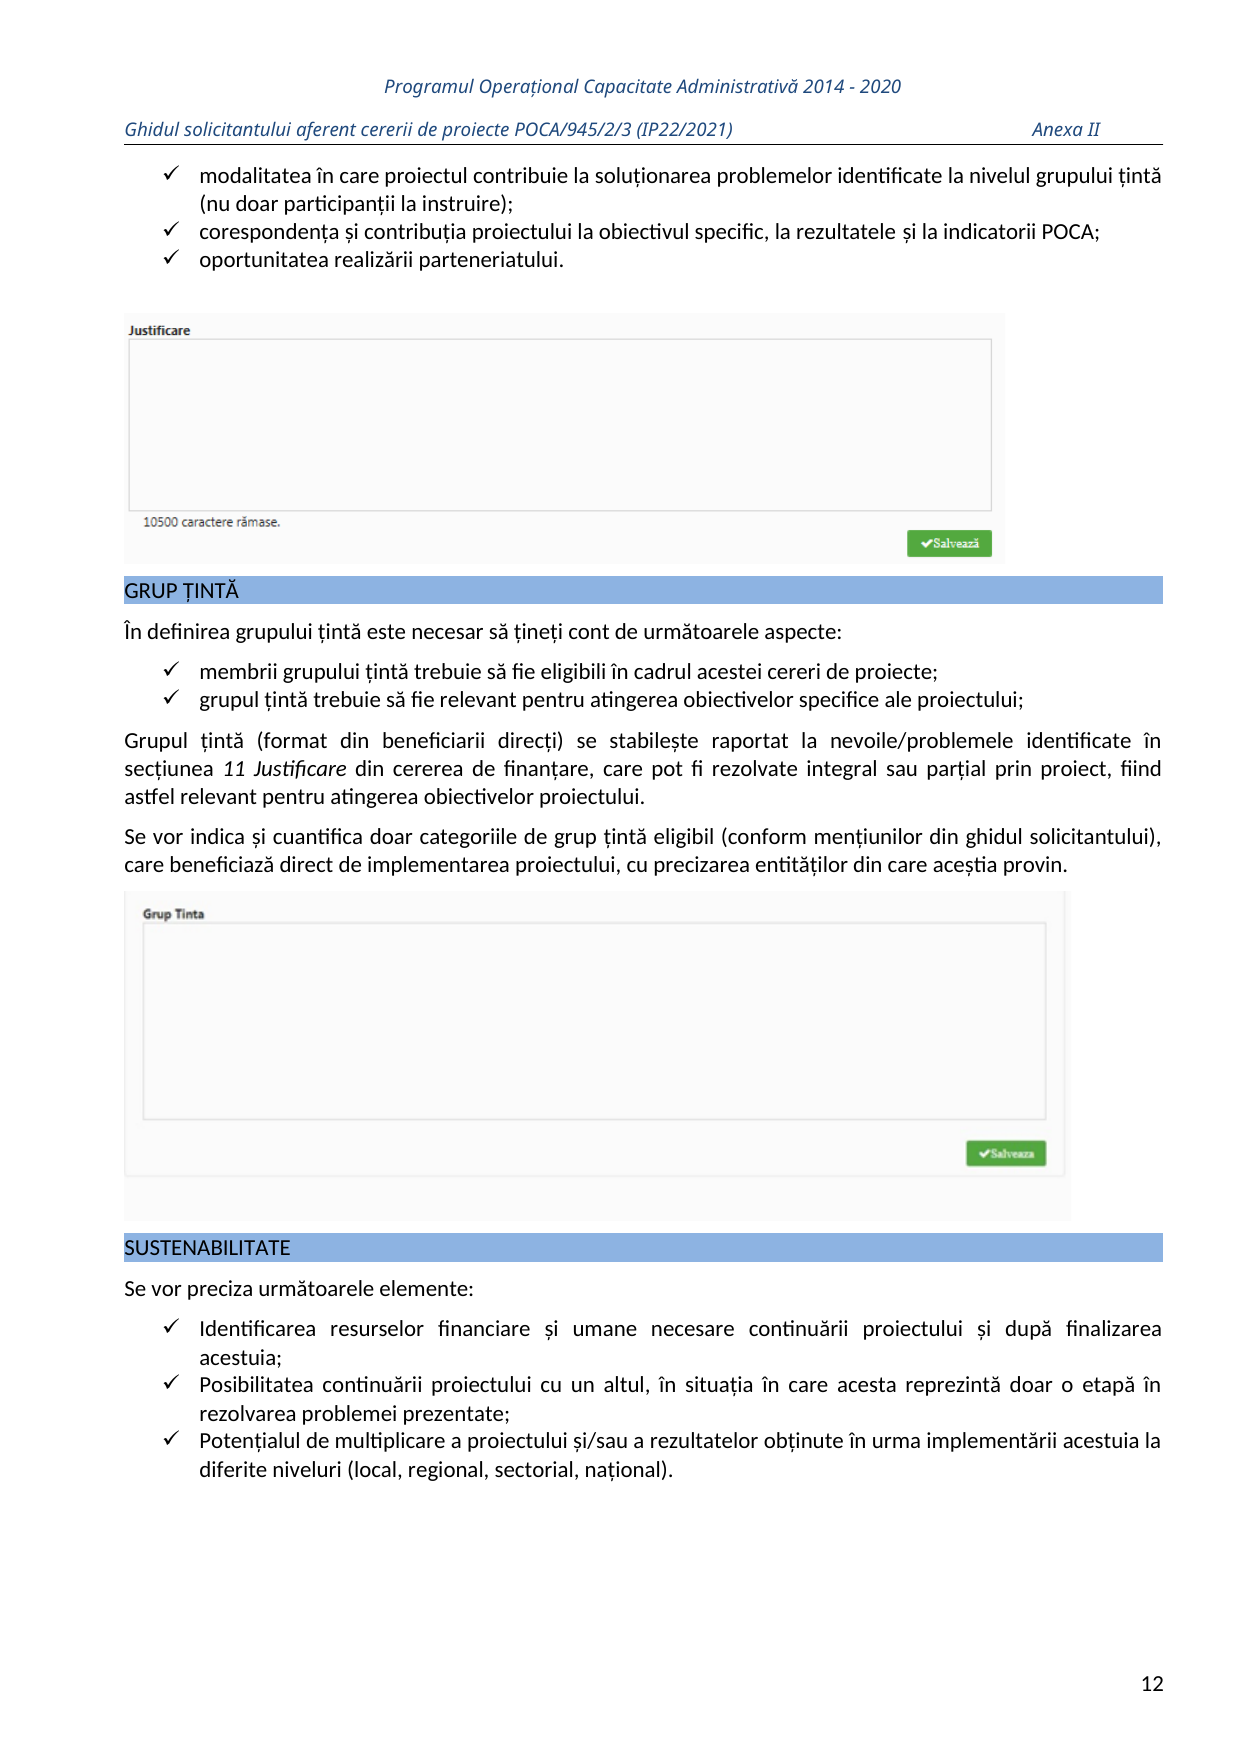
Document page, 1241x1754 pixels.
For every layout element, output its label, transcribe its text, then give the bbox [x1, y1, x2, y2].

text În definirea grupului țintă este necesar să țineți cont de următoarele aspecte: [124, 617, 1163, 645]
text Grupul țintă (format din beneficiarii direcți) se stabilește raportat la nevoile/problemele identificate în secțiunea 11 Justificare din cererea de finanțare, care pot fi rezolvate integral sau parțial prin proiect, fiind astfel relevant pentru atingerea obiectivelor proiectului. [124, 726, 1163, 810]
list Potențialul de multiplicare a proiectului și/sau a rezultatelor obținute în urma implementării acestuia la diferite niveluri (local, regional, sectorial, național). [162, 1427, 1163, 1483]
text GRUP ȚINTĂ [124, 576, 1163, 604]
text Se vor indica și cuantifica doar categoriile de grup țintă eligibil (conform mențiunilor din ghidul solicitantului), care beneficiază direct de implementarea proiectului, cu precizarea entităților din care aceștia provin. [124, 822, 1163, 878]
text Se vor preciza următoarele elemente: [124, 1274, 1163, 1302]
list oportunitatea realizării parteneriatului. [162, 245, 1163, 273]
text SUSTENABILITATE [124, 1233, 1163, 1262]
list Identificarea resurselor financiare și umane necesare continuării proiectului și după finalizarea acestuia; [162, 1314, 1163, 1371]
list Posibilitatea continuării proiectului cu un altul, în situația în care acesta reprezintă doar o etapă în rezolvarea problemei prezentate; [162, 1371, 1163, 1427]
list grupul țintă trebuie să fie relevant pentru atingerea obiectivelor specifice ale proiectului; [162, 685, 1163, 713]
picture [124, 313, 1006, 564]
list membrii grupului țintă trebuie să fie eligibili în cadrul acestei cereri de proiecte; [162, 657, 1163, 685]
picture [124, 891, 1072, 1221]
list modalitatea în care proiectul contribuie la soluționarea problemelor identificate la nivelul grupului țintă (nu doar participanții la instruire); [162, 161, 1163, 217]
list corespondența și contribuția proiectului la obiectivul specific, la rezultatele și la indicatorii POCA; [162, 217, 1163, 245]
